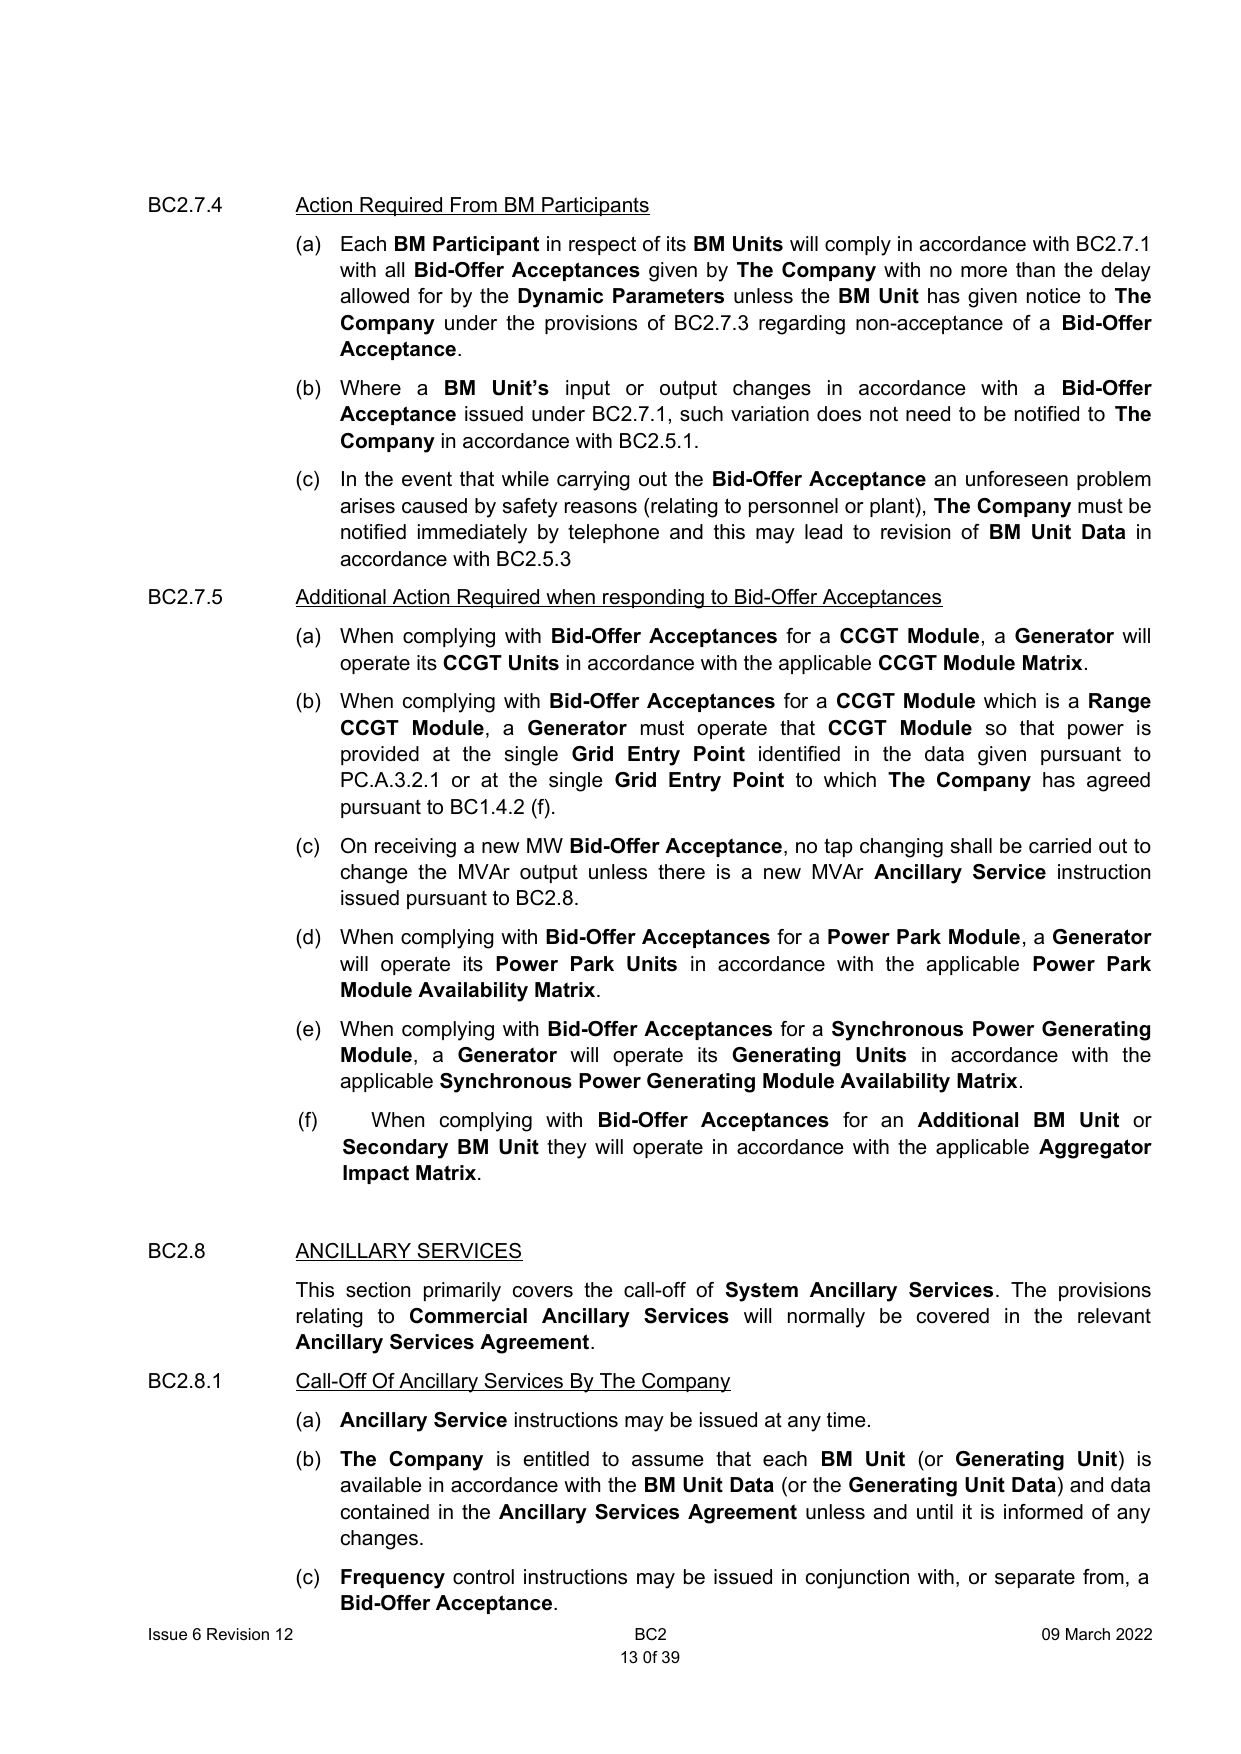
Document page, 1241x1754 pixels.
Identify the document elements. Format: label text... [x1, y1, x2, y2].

text (b) When complying with Bid-Offer Acceptances for a CCGT Module which is a Range CCGT Module, a Generator must operate that CCGT Module so that power is provided at the single Grid Entry Point identified in the data given pursuant to PC.A.3.2.1 or at the single Grid Entry Point to which The Company has agreed pursuant to BC1.4.2 (f). [295, 689, 1152, 819]
text (d) When complying with Bid-Offer Acceptances for a Power Park Module, a Generator will operate its Power Park Units in accordance with the applicable Power Park Module Availability Matrix. [295, 925, 1152, 1002]
text (c) Frequency control instructions may be issued in conjunction with, or separate from, a Bid-Offer Acceptance. [295, 1565, 1152, 1615]
text This section primarily covers the call-off of System Ancillary Services. The provisions relating to Commercial Ancillary Services will normally be covered in the relevant Ancillary Services Agreement. [148, 1277, 1152, 1354]
text (b) The Company is entitled to assume that each BM Unit (or Generating Unit) is available in accordance with the BM Unit Data (or the Generating Unit Data) and data contained in the Ancillary Services Agreement unless and until it is informed of any changes. [295, 1447, 1152, 1550]
text (c) In the event that while carrying out the Bid-Offer Acceptance an unforeseen problem arises caused by safety reasons (relating to personnel or plant), The Company must be notified immediately by telephone and this may lead to revision of BM Unit Data in accordance with BC2.5.3 [295, 467, 1152, 570]
text BC2.7.4 Action Required From BM Participants [148, 193, 1152, 217]
text (c) On receiving a new MW Bid-Offer Acceptance, no tap changing shall be carried out to change the MVAr output unless there is a new MVAr Ancillary Service instruction issued pursuant to BC2.8. [295, 833, 1152, 910]
text BC2.8 ANCILLARY SERVICES [148, 1239, 1152, 1263]
text (f) When complying with Bid-Offer Acceptances for an Additional BM Unit or Secondary BM Unit they will operate in accordance with the applicable Aggregator Impact Matrix. [298, 1108, 1152, 1185]
text (a) When complying with Bid-Offer Acceptances for a CCGT Module, a Generator will operate its CCGT Units in accordance with the applicable CCGT Module Matrix. [295, 624, 1152, 674]
text (a) Ancillary Service instructions may be issued at any time. [295, 1408, 1152, 1432]
text (e) When complying with Bid-Offer Acceptances for a Synchronous Power Generating Module, a Generator will operate its Generating Units in accordance with the applicable Synchronous Power Generating Module Availability Matrix. [295, 1017, 1152, 1093]
text BC2.7.5 Additional Action Required when responding to Bid-Offer Acceptances [148, 585, 1152, 609]
text (b) Where a BM Unit’s input or output changes in accordance with a Bid-Offer Acceptance issued under BC2.7.1, such variation does not need to be notified to The Company in accordance with BC2.5.1. [295, 376, 1152, 452]
text (a) Each BM Participant in respect of its BM Units will comply in accordance with BC2.7.1 with all Bid-Offer Acceptances given by The Company with no more than the delay allowed for by the Dynamic Parameters unless the BM Unit has given notice to The Company under the provisions of BC2.7.3 regarding non-acceptance of a Bid-Offer Acceptance. [295, 231, 1152, 361]
text BC2.8.1 Call-Off Of Ancillary Services By The Company [148, 1369, 1152, 1393]
